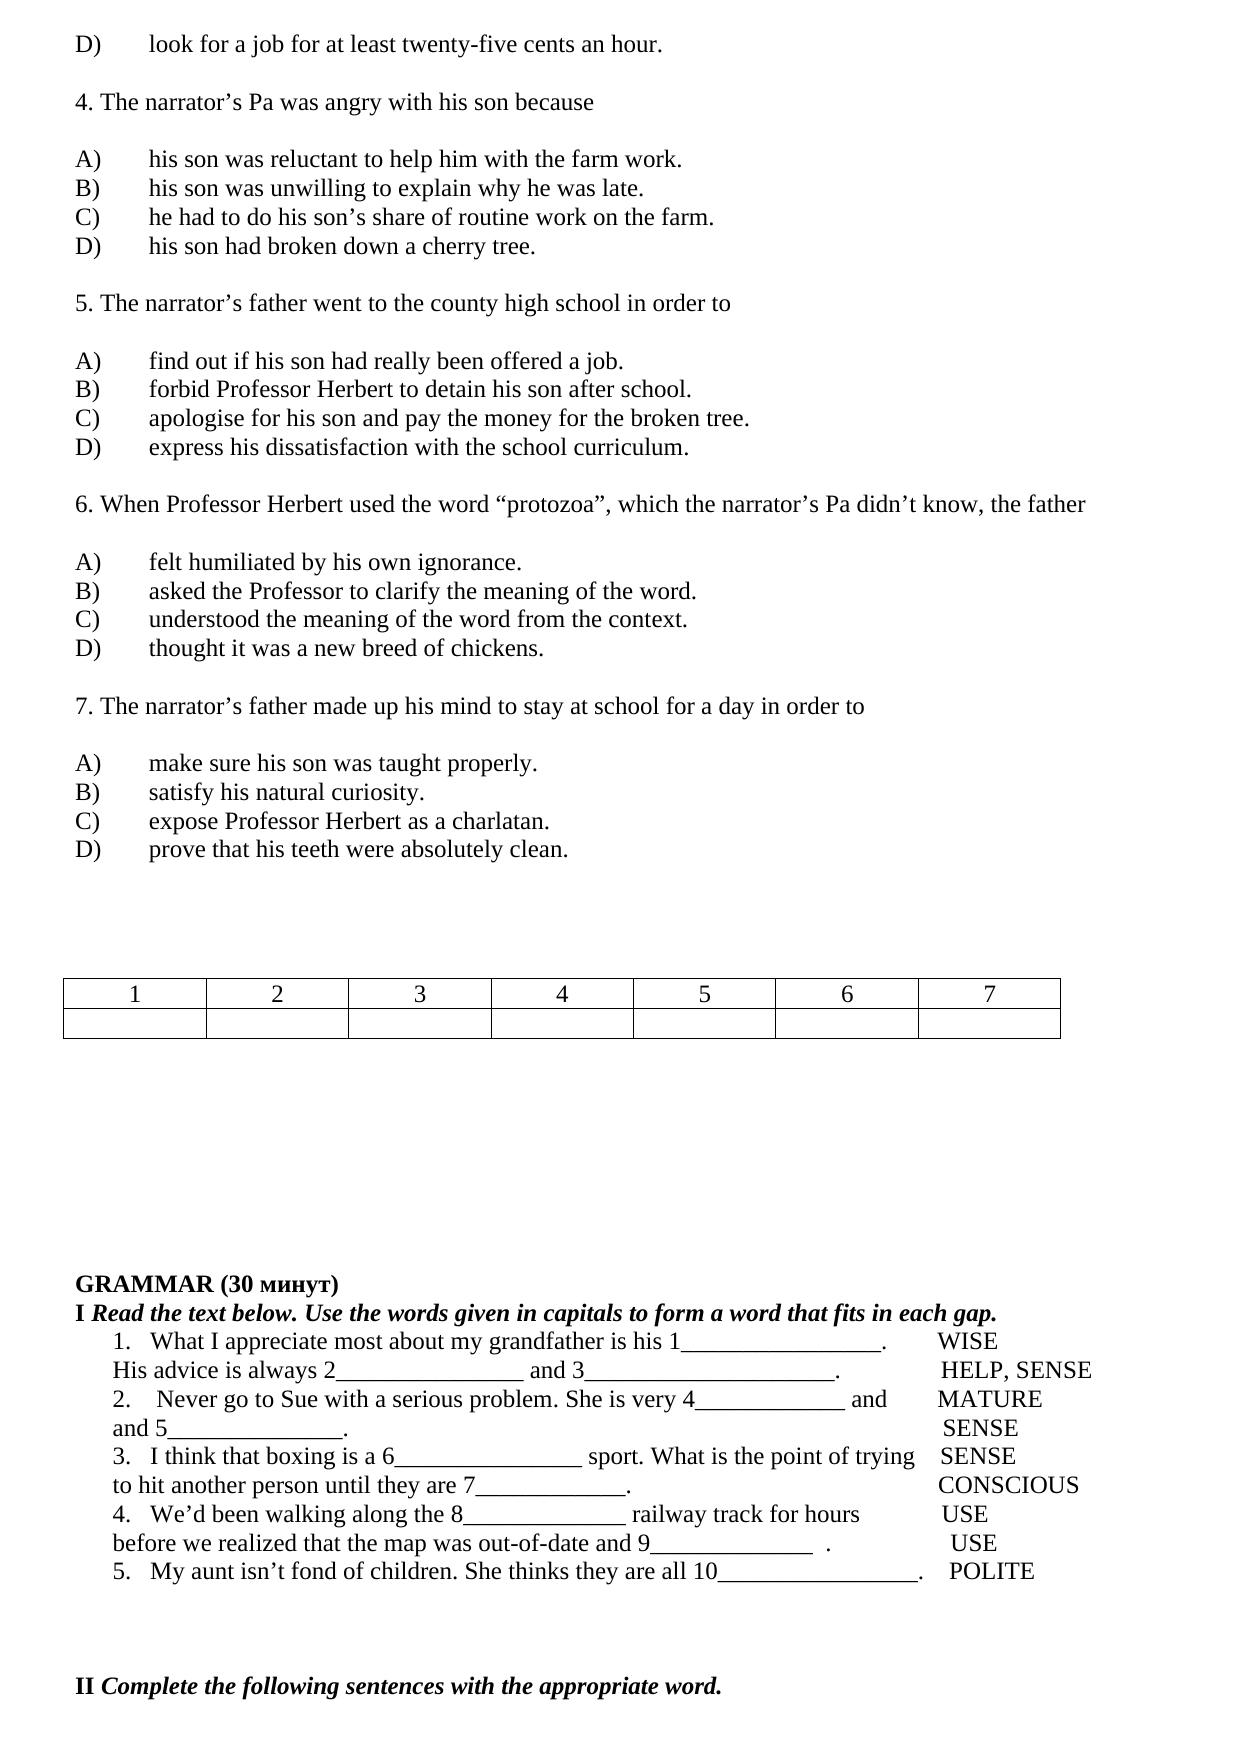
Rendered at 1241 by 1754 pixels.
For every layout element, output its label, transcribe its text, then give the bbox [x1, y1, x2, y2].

text D) express his dissatisfaction with the school curriculum. [75, 432, 1165, 461]
text before we realized that the map was out-of-date and 9_____________ . USE [112, 1528, 1165, 1556]
text A) make sure his son was taught properly. [75, 748, 1165, 777]
table_header 2 [207, 979, 348, 1008]
text 4. The narrator’s Pa was angry with his son because [75, 87, 1165, 116]
table_cell [207, 1009, 348, 1038]
text A) his son was reluctant to help him with the farm work. [75, 144, 1165, 173]
text D) thought it was a new breed of chickens. [75, 633, 1165, 662]
table_cell [634, 1009, 775, 1038]
table_header 4 [492, 979, 633, 1008]
table_header 3 [349, 979, 491, 1008]
table_cell [64, 1009, 206, 1038]
list Never go to Sue with a serious problem. She is very 4____________ and MATURE [112, 1384, 1165, 1413]
text I Read the text below. Use the words given in capitals to form a word that fits in each gap. [75, 1298, 1165, 1326]
text C) he had to do his son’s share of routine work on the farm. [75, 202, 1165, 231]
text and 5______________. SENSE [112, 1413, 1165, 1441]
text 7. The narrator’s father made up his mind to stay at school for a day in order to [75, 691, 1165, 719]
list I think that boxing is a 6_______________ sport. What is the point of trying SENSE [112, 1441, 1165, 1470]
text C) expose Professor Herbert as a charlatan. [75, 806, 1165, 834]
text GRAMMAR (30 минут) [75, 1269, 1165, 1298]
list My aunt isn’t fond of children. She thinks they are all 10________________. POLITE [112, 1556, 1165, 1585]
table_header 7 [919, 979, 1060, 1008]
text B) his son was unwilling to explain why he was late. [75, 173, 1165, 202]
text B) forbid Professor Herbert to detain his son after school. [75, 374, 1165, 403]
text D) his son had broken down a cherry tree. [75, 231, 1165, 259]
table_cell [349, 1009, 491, 1038]
text to hit another person until they are 7____________. CONSCIOUS [112, 1470, 1165, 1499]
text D) look for a job for at least twenty-five cents an hour. [75, 29, 1165, 58]
text B) asked the Professor to clarify the meaning of the word. [75, 576, 1165, 604]
text II Complete the following sentences with the appropriate word. [75, 1671, 1165, 1700]
text A) find out if his son had really been offered a job. [75, 346, 1165, 374]
text B) satisfy his natural curiosity. [75, 777, 1165, 806]
table_header 5 [634, 979, 775, 1008]
table_header 1 [64, 979, 206, 1008]
table_cell [919, 1009, 1060, 1038]
text 5. The narrator’s father went to the county high school in order to [75, 288, 1165, 317]
table_header 6 [776, 979, 918, 1008]
text C) understood the meaning of the word from the context. [75, 604, 1165, 633]
text His advice is always 2_______________ and 3____________________. HELP, SENSE [112, 1355, 1165, 1384]
table_cell [776, 1009, 918, 1038]
list We’d been walking along the 8_____________ railway track for hours USE [112, 1499, 1165, 1528]
table_cell [492, 1009, 633, 1038]
list What I appreciate most about my grandfather is his 1________________. WISE [112, 1326, 1165, 1355]
text 6. When Professor Herbert used the word “protozoa”, which the narrator’s Pa didn’t know, the father [75, 489, 1165, 518]
text A) felt humiliated by his own ignorance. [75, 547, 1165, 576]
text C) apologise for his son and pay the money for the broken tree. [75, 403, 1165, 432]
text D) prove that his teeth were absolutely clean. [75, 834, 1165, 863]
